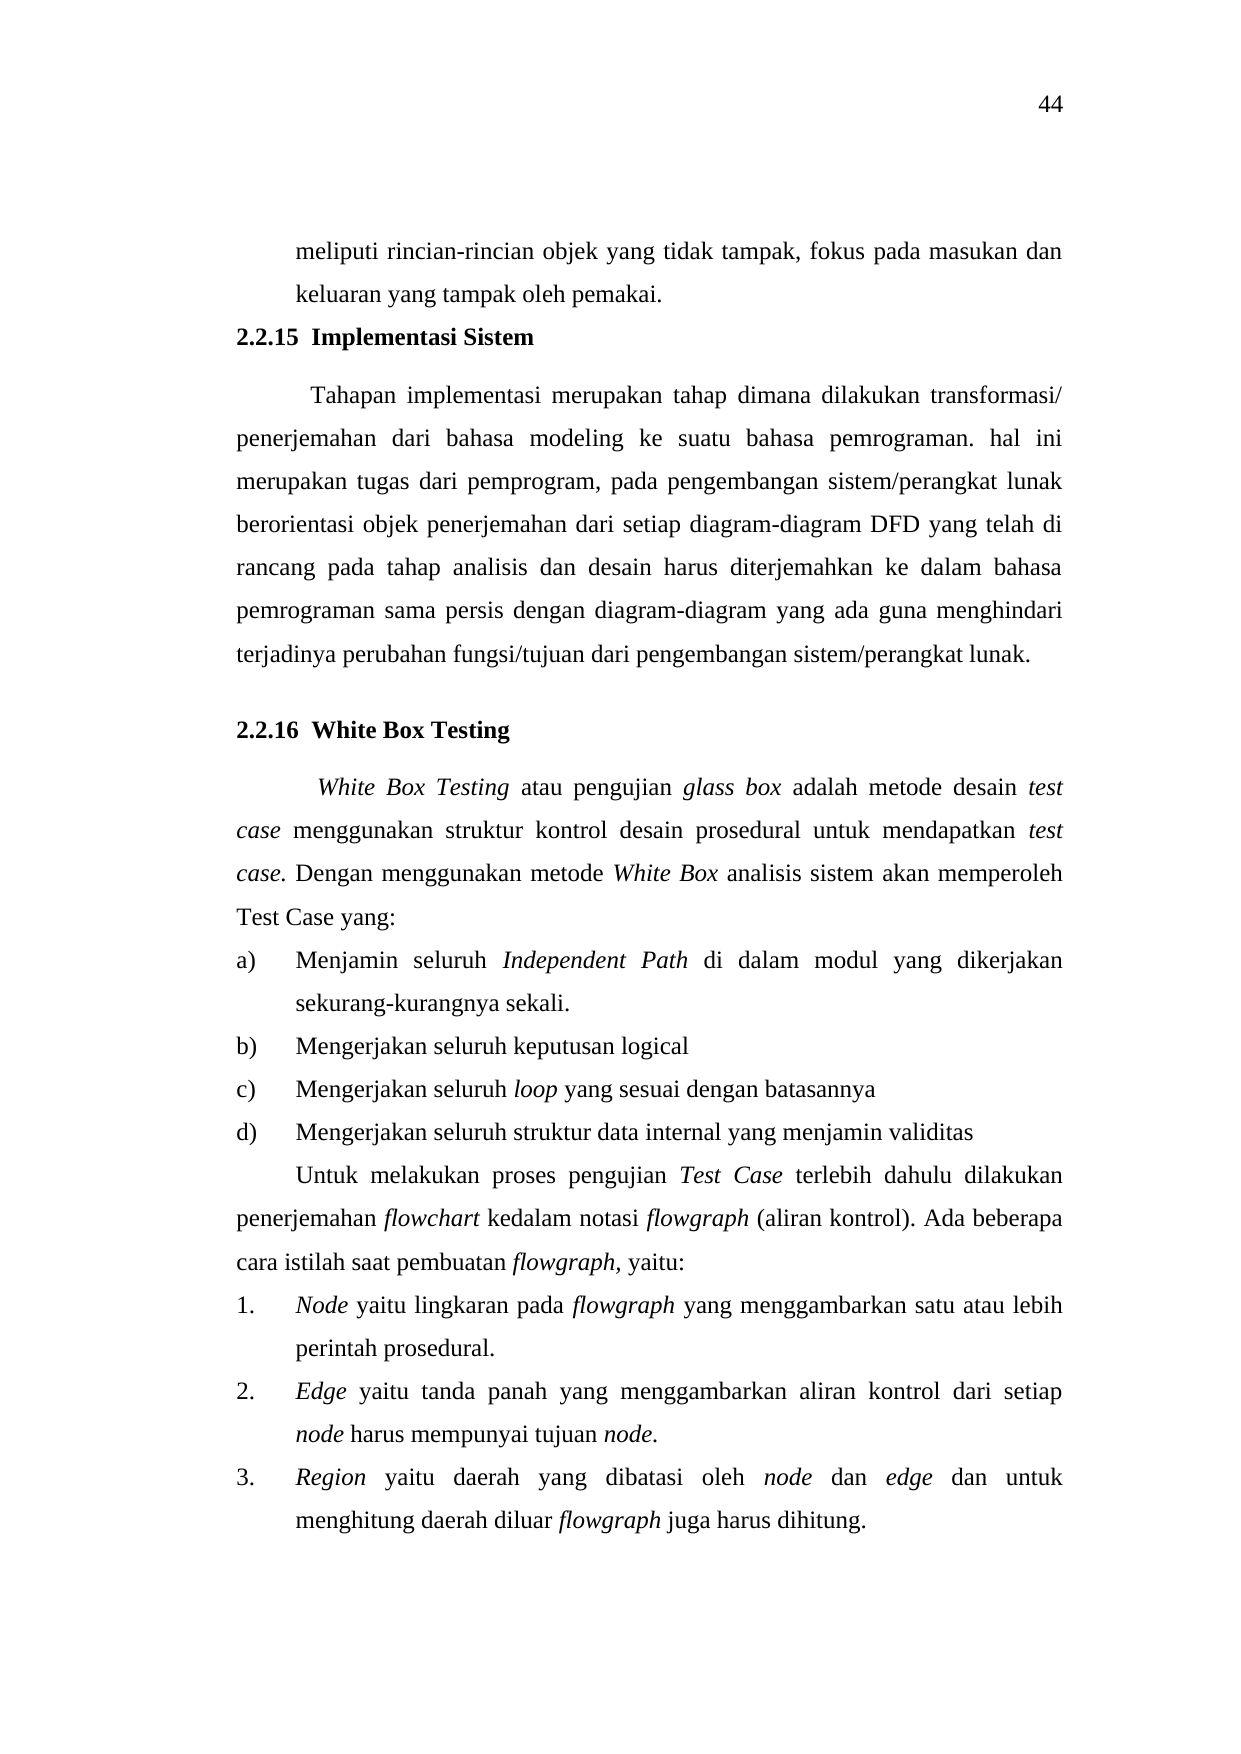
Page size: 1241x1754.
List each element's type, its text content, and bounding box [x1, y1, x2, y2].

list Edge yaitu tanda panah yang menggambarkan aliran kontrol dari setiap node harus mempunyai tujuan node. [236, 1376, 1063, 1448]
text White Box Testing atau pengujian glass box adalah metode desain test case menggunakan struktur kontrol desain prosedural untuk mendapatkan test case. Dengan menggunakan metode White Box analisis sistem akan memperoleh Test Case yang: [236, 772, 1063, 930]
text Tahapan implementasi merupakan tahap dimana dilakukan transformasi/ penerjemahan dari bahasa modeling ke suatu bahasa pemrograman. hal ini merupakan tugas dari pemprogram, pada pengembangan sistem/perangkat lunak berorientasi objek penerjemahan dari setiap diagram-diagram DFD yang telah di rancang pada tahap analisis dan desain harus diterjemahkan ke dalam bahasa pemrograman sama persis dengan diagram-diagram yang ada guna menghindari terjadinya perubahan fungsi/tujuan dari pengembangan sistem/perangkat lunak. [236, 380, 1063, 667]
list Mengerjakan seluruh struktur data internal yang menjamin validitas [236, 1117, 1063, 1146]
subtitle Implementasi Sistem [236, 322, 1063, 351]
text Untuk melakukan proses pengujian Test Case terlebih dahulu dilakukan penerjemahan flowchart kedalam notasi flowgraph (aliran kontrol). Ada beberapa cara istilah saat pembuatan flowgraph, yaitu: [236, 1160, 1063, 1275]
list Node yaitu lingkaran pada flowgraph yang menggambarkan satu atau lebih perintah prosedural. [236, 1290, 1063, 1362]
list Region yaitu daerah yang dibatasi oleh node dan edge dan untuk menghitung daerah diluar flowgraph juga harus dihitung. [236, 1462, 1063, 1534]
subtitle White Box Testing [236, 715, 1063, 743]
list Mengerjakan seluruh loop yang sesuai dengan batasannya [236, 1074, 1063, 1103]
list Mengerjakan seluruh keputusan logical [236, 1031, 1063, 1060]
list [236, 236, 1063, 308]
list Menjamin seluruh Independent Path di dalam modul yang dikerjakan sekurang-kurangnya sekali. [236, 945, 1063, 1017]
